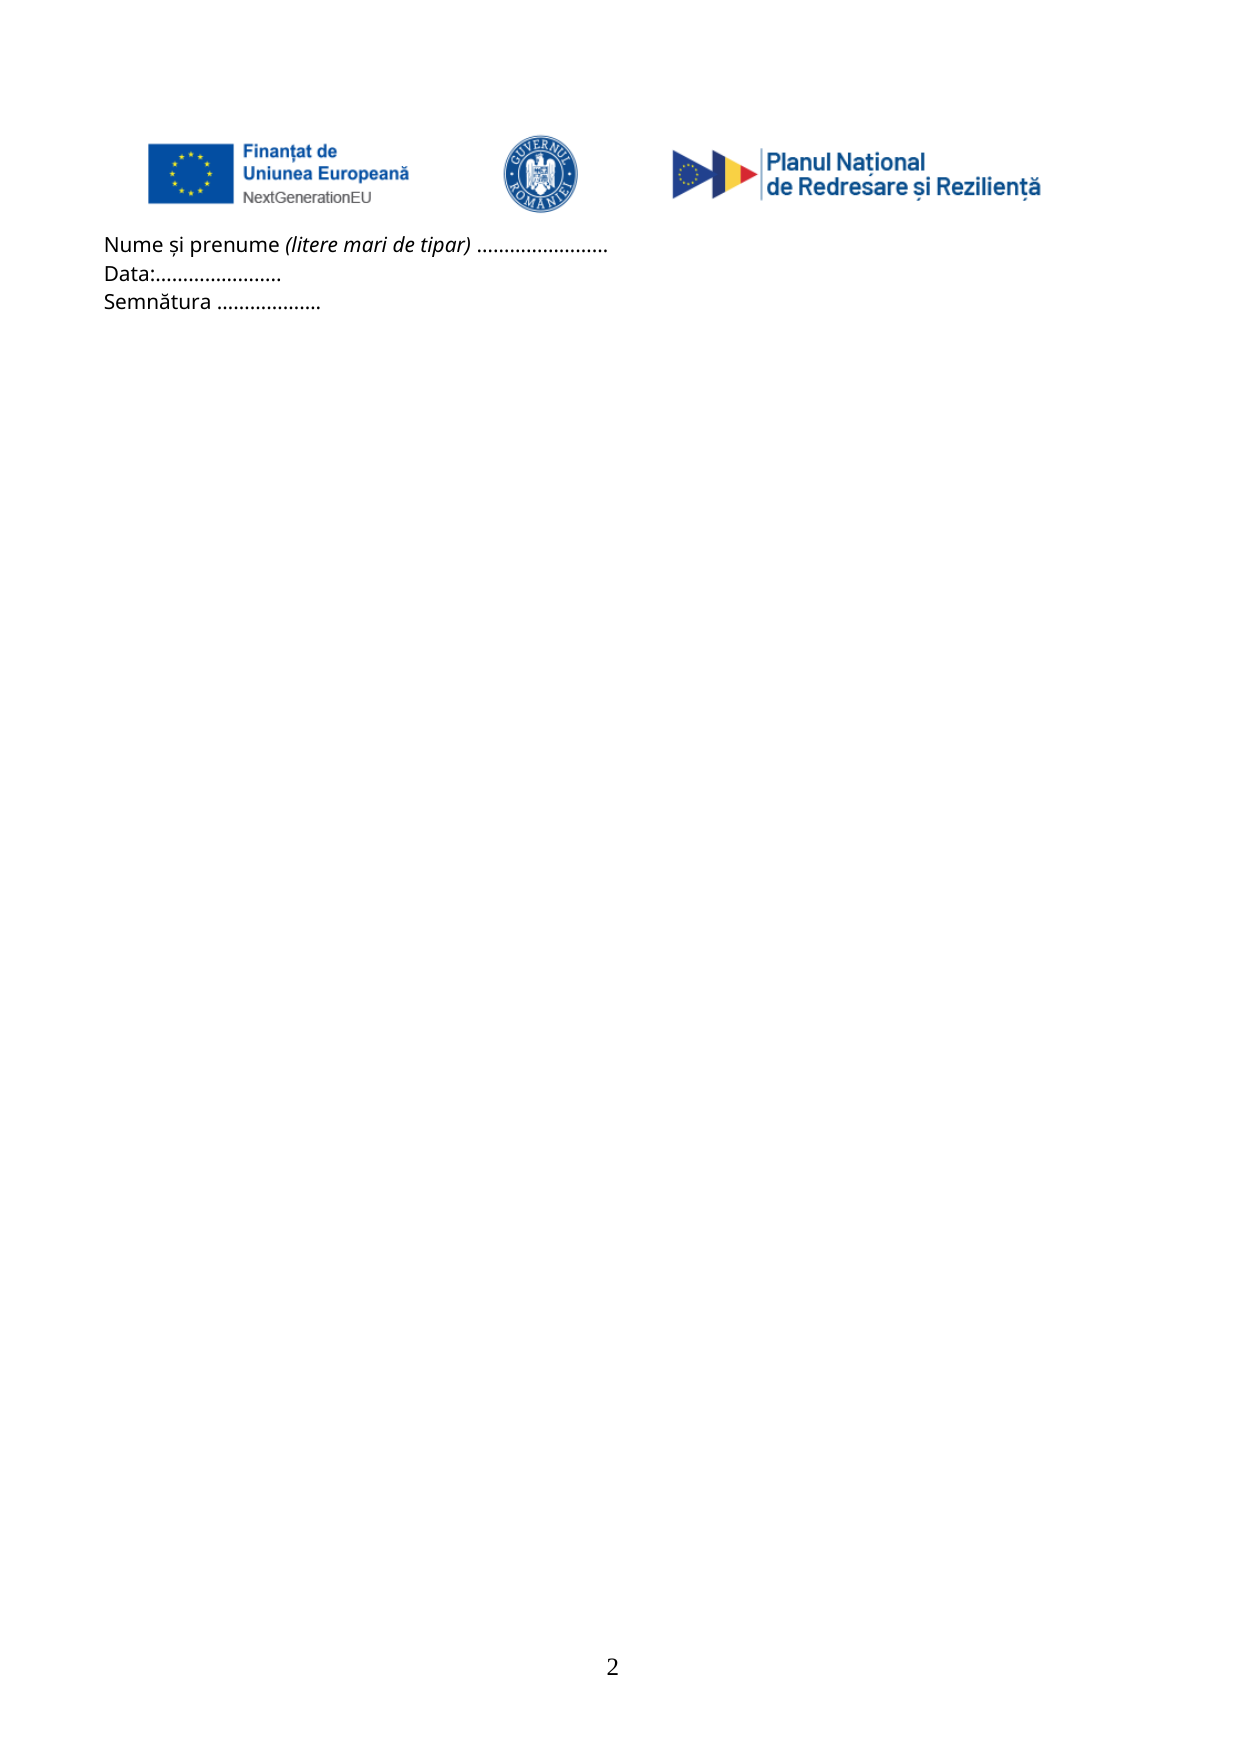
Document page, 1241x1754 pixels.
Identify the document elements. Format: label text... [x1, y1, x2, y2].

text Nume și prenume (litere mari de tipar) …………………… [103, 230, 1122, 259]
text Semnătura ………………. [103, 287, 1122, 316]
picture [103, 118, 1044, 231]
text Data:………………….. [103, 259, 1122, 287]
